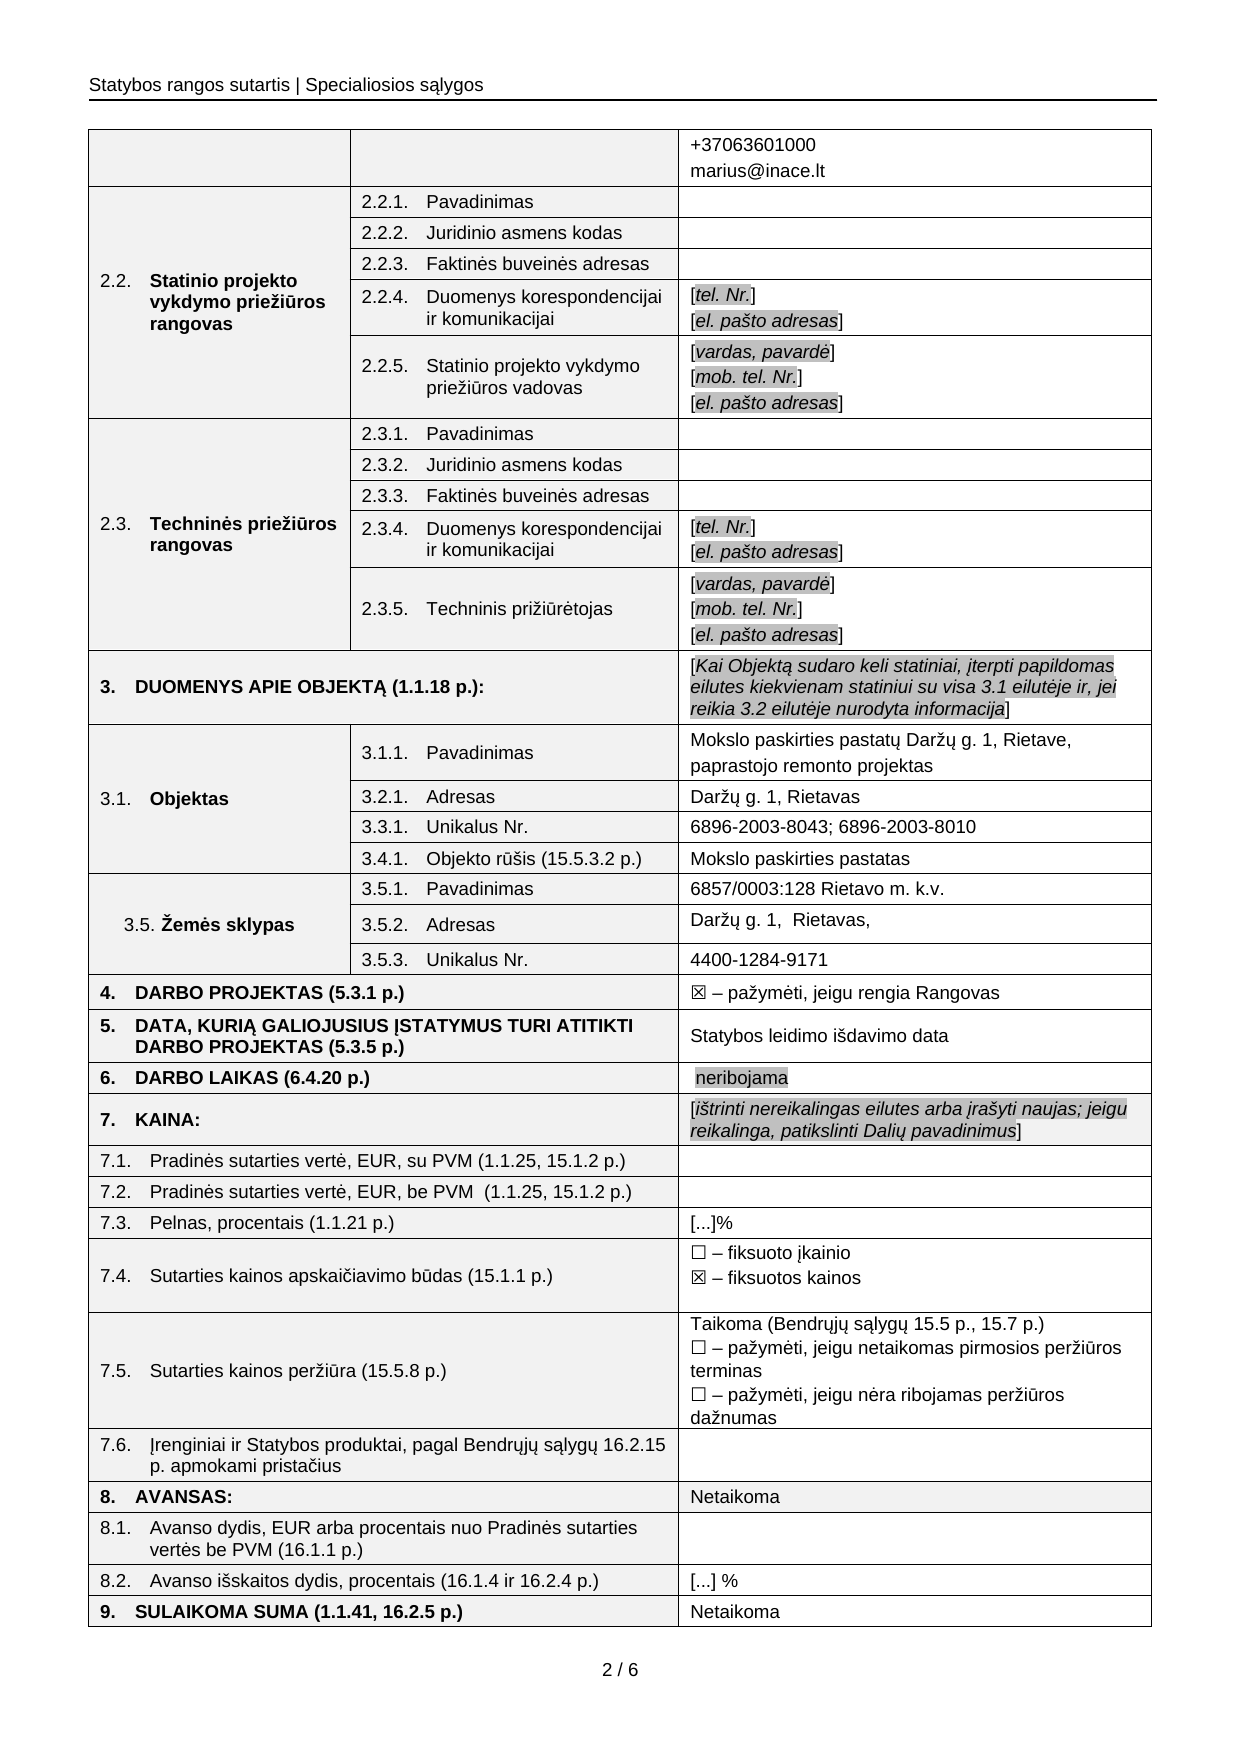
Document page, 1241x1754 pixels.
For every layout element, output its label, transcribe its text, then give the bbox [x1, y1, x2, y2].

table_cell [351, 280, 678, 335]
table_cell neribojama [679, 1063, 1151, 1093]
table_cell [679, 1146, 1151, 1176]
table_cell Techninis prižiūrėtojas [351, 568, 678, 649]
table_cell [679, 1429, 1151, 1481]
table_cell [679, 249, 1151, 278]
table_cell Unikalus Nr. [351, 812, 678, 842]
table_cell Mokslo paskirties pastatų Daržų g. 1, Rietave, paprastojo remonto projektas [679, 725, 1151, 780]
table_cell [ištrinti nereikalingas eilutes arba įrašyti naujas; jeigu reikalinga, patikslinti Dalių pavadinimus] [679, 1094, 1151, 1145]
table_cell Avanso išskaitos dydis, procentais (16.1.4 ir 16.2.4 p.) [89, 1565, 678, 1595]
table_cell Įrenginiai ir Statybos produktai, pagal Bendrųjų sąlygų 16.2.15 p. apmokami pristačius [89, 1429, 678, 1481]
table_cell Objekto rūšis (15.5.3.2 p.) [351, 843, 678, 873]
table_cell Statybos leidimo išdavimo data [679, 1010, 1151, 1062]
table_cell [tel. Nr.] [el. pašto adresas] [679, 511, 1151, 567]
table_cell [Kai Objektą sudaro keli statiniai, įterpti papildomas eilutes kiekvienam statiniui su visa 3.1 eilutėje ir, jei reikia 3.2 eilutėje nurodyta informacija] [679, 651, 1151, 723]
table_cell [vardas, pavardė] [mob. tel. Nr.] [el. pašto adresas] [679, 568, 1151, 649]
table_cell [...]% [679, 1208, 1151, 1238]
table_cell Pavadinimas [351, 419, 678, 448]
table_cell Sutarties kainos apskaičiavimo būdas (15.1.1 p.) [89, 1239, 678, 1312]
table_cell DARBO LAIKAS (6.4.20 p.) [89, 1063, 678, 1093]
table_cell [679, 1513, 1151, 1564]
table_cell Pradinės sutarties vertė, EUR, be PVM (1.1.25, 15.1.2 p.) [89, 1177, 678, 1207]
table_cell KAINA: [89, 1094, 678, 1145]
table_cell Pradinės sutarties vertė, EUR, su PVM (1.1.25, 15.1.2 p.) [89, 1146, 678, 1176]
table_cell Daržų g. 1, Rietavas [679, 781, 1151, 811]
table_cell DARBO PROJEKTAS (5.3.1 p.) [89, 975, 678, 1009]
table_cell Juridinio asmens kodas [351, 218, 678, 248]
table_cell Adresas [351, 781, 678, 811]
table_cell Netaikoma [679, 1596, 1151, 1626]
table_cell DUOMENYS APIE OBJEKTĄ (1.1.18 p.): [89, 651, 678, 723]
table_cell [679, 450, 1151, 479]
table_cell [679, 187, 1151, 217]
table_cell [351, 130, 678, 186]
table_cell Pavadinimas [351, 725, 678, 780]
table_cell Objektas [89, 725, 350, 873]
table_cell [679, 218, 1151, 248]
table_cell Pavadinimas [351, 874, 678, 904]
table_cell – pažymėti, jeigu rengia Rangovas [679, 975, 1151, 1009]
table_cell [679, 419, 1151, 448]
table_cell Pavadinimas [351, 187, 678, 217]
table_cell – fiksuoto įkainio – fiksuotos kainos [679, 1239, 1151, 1312]
table_cell Taikoma (Bendrųjų sąlygų 15.5 p., 15.7 p.) ☐ – pažymėti, jeigu netaikomas pirmosios peržiūros terminas ☐ – pažymėti, jeigu nėra ribojamas peržiūros dažnumas [679, 1313, 1151, 1428]
table_cell Sutarties kainos peržiūra (15.5.8 p.) [89, 1313, 678, 1428]
table_cell AVANSAS: [89, 1482, 678, 1512]
table_cell Duomenys korespondencijai ir komunikacijai [351, 511, 678, 567]
table_cell Mokslo paskirties pastatas [679, 843, 1151, 873]
table_cell Faktinės buveinės adresas [351, 481, 678, 510]
table_cell Daržų g. 1, Rietavas, [679, 905, 1151, 943]
table_cell Pelnas, procentais (1.1.21 p.) [89, 1208, 678, 1238]
table_cell Žemės sklypas [89, 874, 350, 974]
table_cell DATA, KURIĄ GALIOJUSIUS ĮSTATYMUS TURI ATITIKTI DARBO PROJEKTAS (5.3.5 p.) [89, 1010, 678, 1062]
table_cell [vardas, pavardė] [mob. tel. Nr.] [el. pašto adresas] [679, 336, 1151, 418]
table_cell [679, 481, 1151, 510]
table_cell [tel. Nr.] [el. pašto adresas] [679, 280, 1151, 335]
table_cell Juridinio asmens kodas [351, 450, 678, 479]
table_cell Netaikoma [679, 1482, 1151, 1512]
table_cell Adresas [351, 905, 678, 943]
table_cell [679, 130, 1151, 186]
table_cell Statinio projekto vykdymo priežiūros rangovas [89, 187, 350, 418]
table_cell Faktinės buveinės adresas [351, 249, 678, 278]
table_cell Techninės priežiūros rangovas [89, 419, 350, 649]
table_cell 6896-2003-8043; 6896-2003-8010 [679, 812, 1151, 842]
table_cell SULAIKOMA SUMA (1.1.41, 16.2.5 p.) [89, 1596, 678, 1626]
table_cell 4400-1284-9171 [679, 944, 1151, 974]
table_cell Avanso dydis, EUR arba procentais nuo Pradinės sutarties vertės be PVM (16.1.1 p.) [89, 1513, 678, 1564]
table_cell [679, 1177, 1151, 1207]
table_cell Unikalus Nr. [351, 944, 678, 974]
table_cell [...] % [679, 1565, 1151, 1595]
table_cell Statinio projekto vykdymo priežiūros vadovas [351, 336, 678, 418]
table_cell 6857/0003:128 Rietavo m. k.v. [679, 874, 1151, 904]
